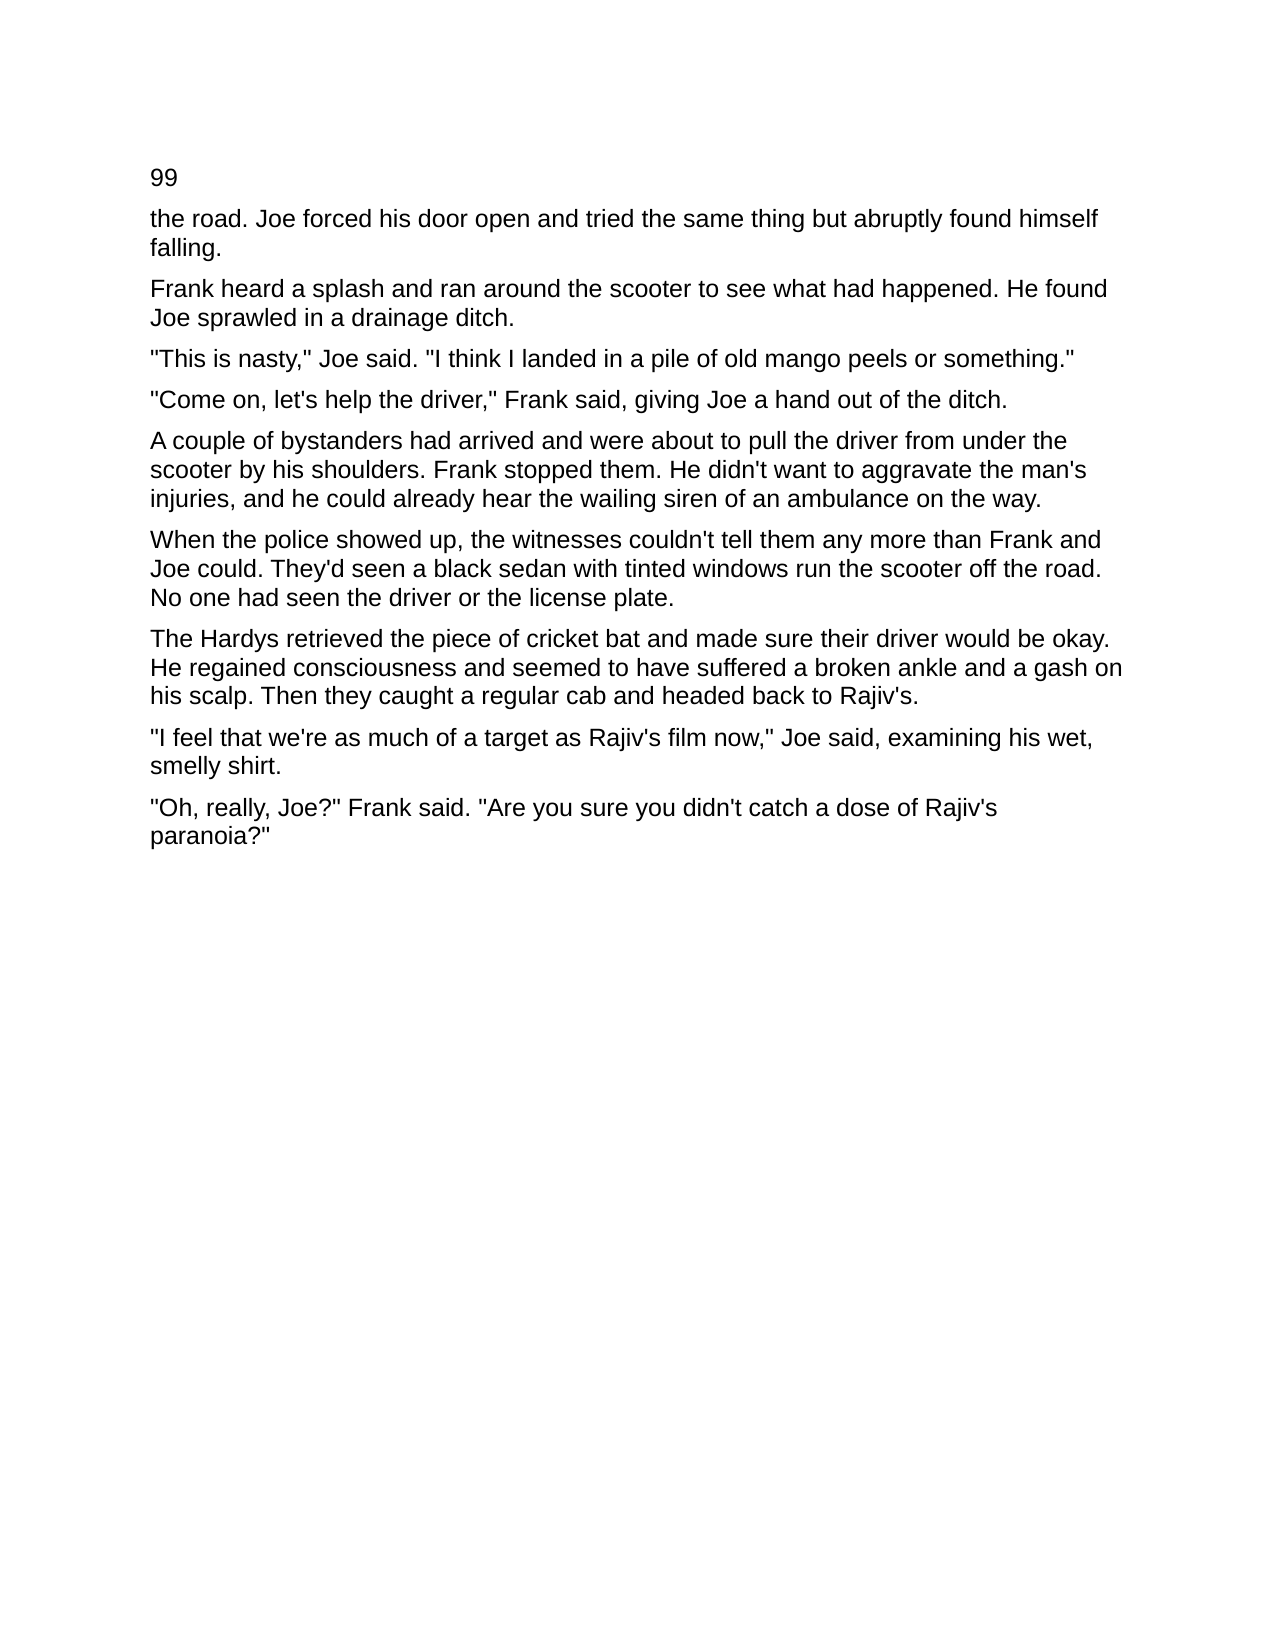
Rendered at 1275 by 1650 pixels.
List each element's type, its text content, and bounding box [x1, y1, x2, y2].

text "I feel that we're as much of a target as Rajiv's film now," Joe said, examining his wet, smelly shirt. [150, 722, 1125, 780]
text Frank heard a splash and ran around the scooter to see what had happened. He found Joe sprawled in a drainage ditch. [150, 274, 1125, 331]
text The Hardys retrieved the piece of cricket bat and made sure their driver would be okay. He regained consciousness and seemed to have suffered a broken ankle and a gash on his scalp. Then they caught a regular cab and headed back to Rajiv's. [150, 624, 1125, 710]
text "This is nasty," Joe said. "I think I landed in a pile of old mango peels or something." [150, 344, 1125, 372]
text A couple of bystanders had arrived and were about to pull the driver from under the scooter by his shoulders. Frank stopped them. He didn't want to aggravate the man's injuries, and he could already hear the wailing siren of an ambulance on the way. [150, 426, 1125, 512]
text 99 [150, 162, 1125, 191]
text When the police showed up, the witnesses couldn't tell them any more than Frank and Joe could. They'd seen a black sedan with tinted windows run the scooter off the road. No one had seen the driver or the license plate. [150, 525, 1125, 611]
text the road. Joe forced his door open and tried the same thing but abruptly found himself falling. [150, 204, 1125, 261]
text "Come on, let's help the driver," Frank said, giving Joe a hand out of the ditch. [150, 385, 1125, 414]
text "Oh, really, Joe?" Frank said. "Are you sure you didn't catch a dose of Rajiv's paranoia?" [150, 792, 1125, 850]
